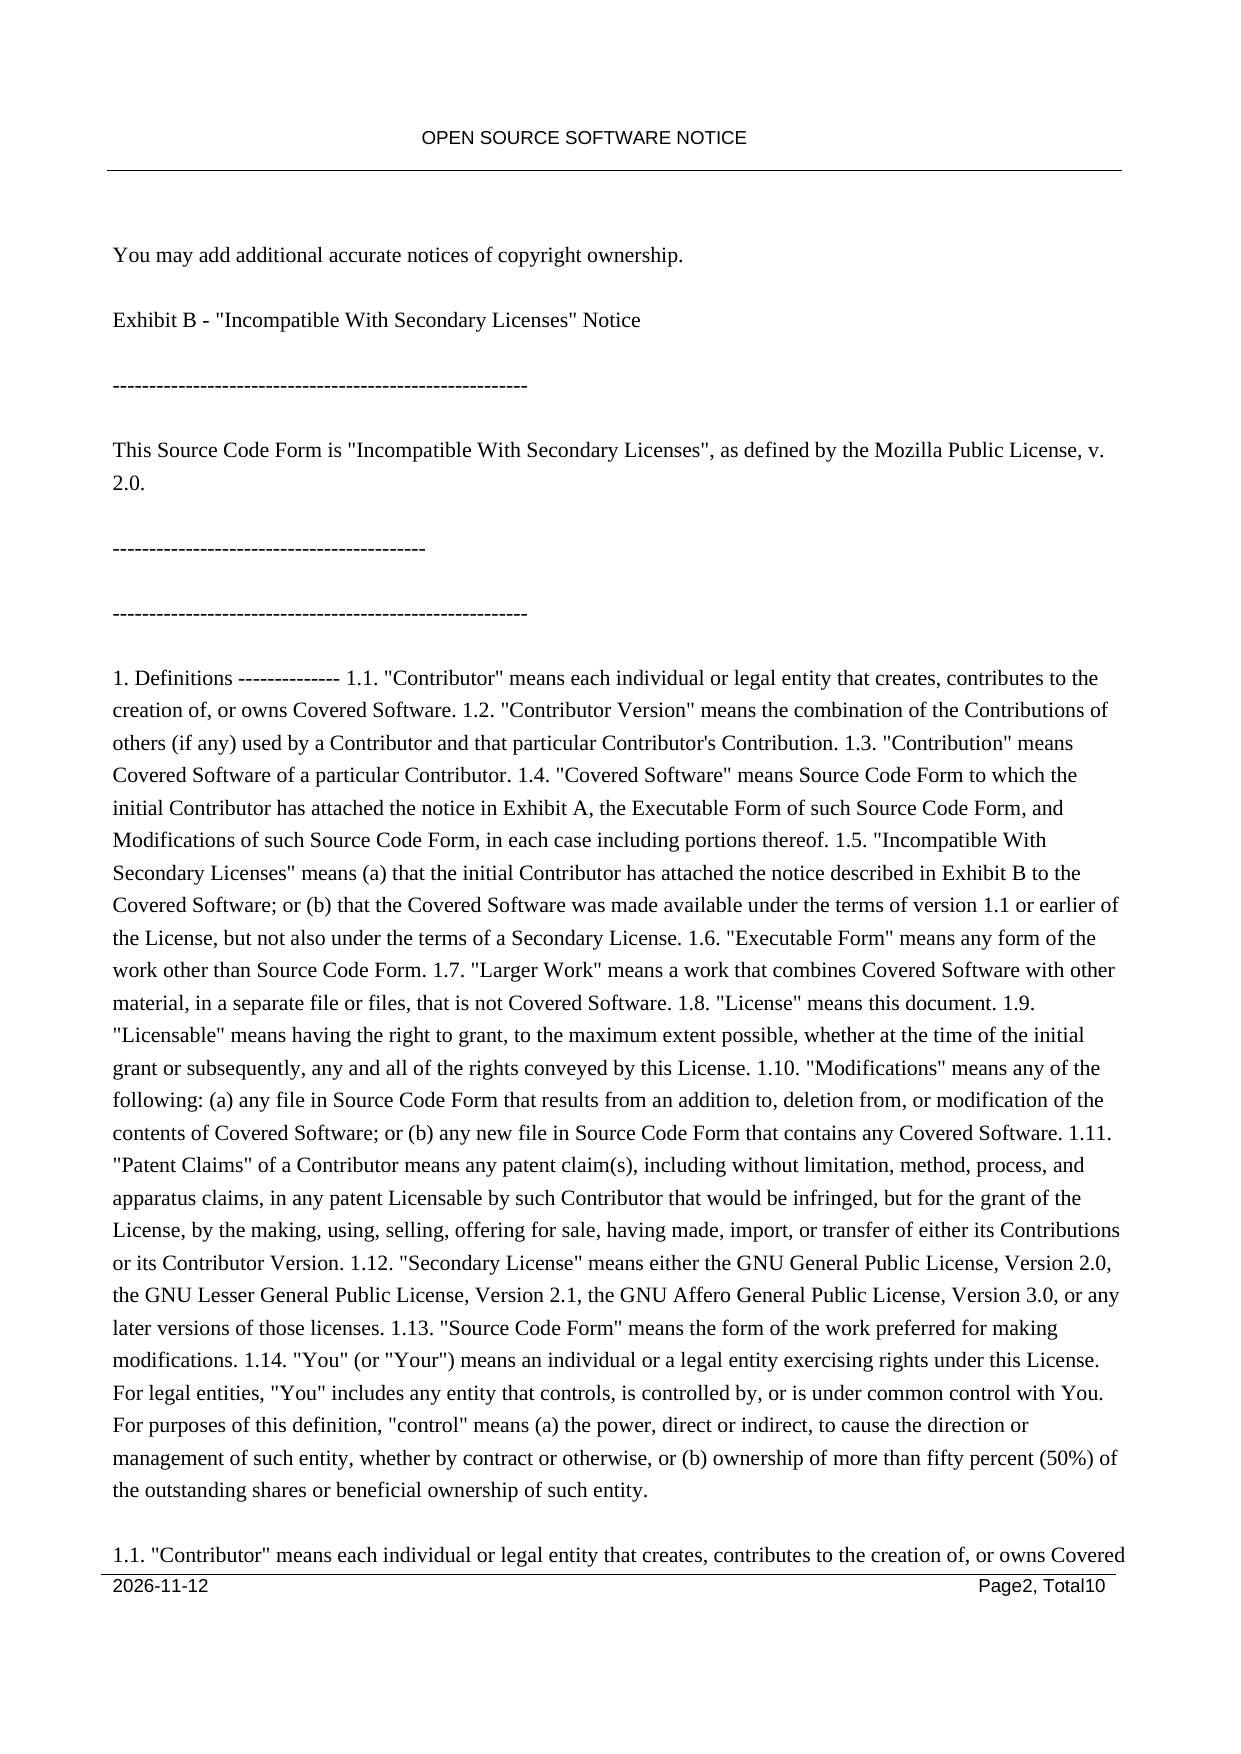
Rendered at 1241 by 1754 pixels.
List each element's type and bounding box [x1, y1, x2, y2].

text [112, 206, 1128, 1571]
